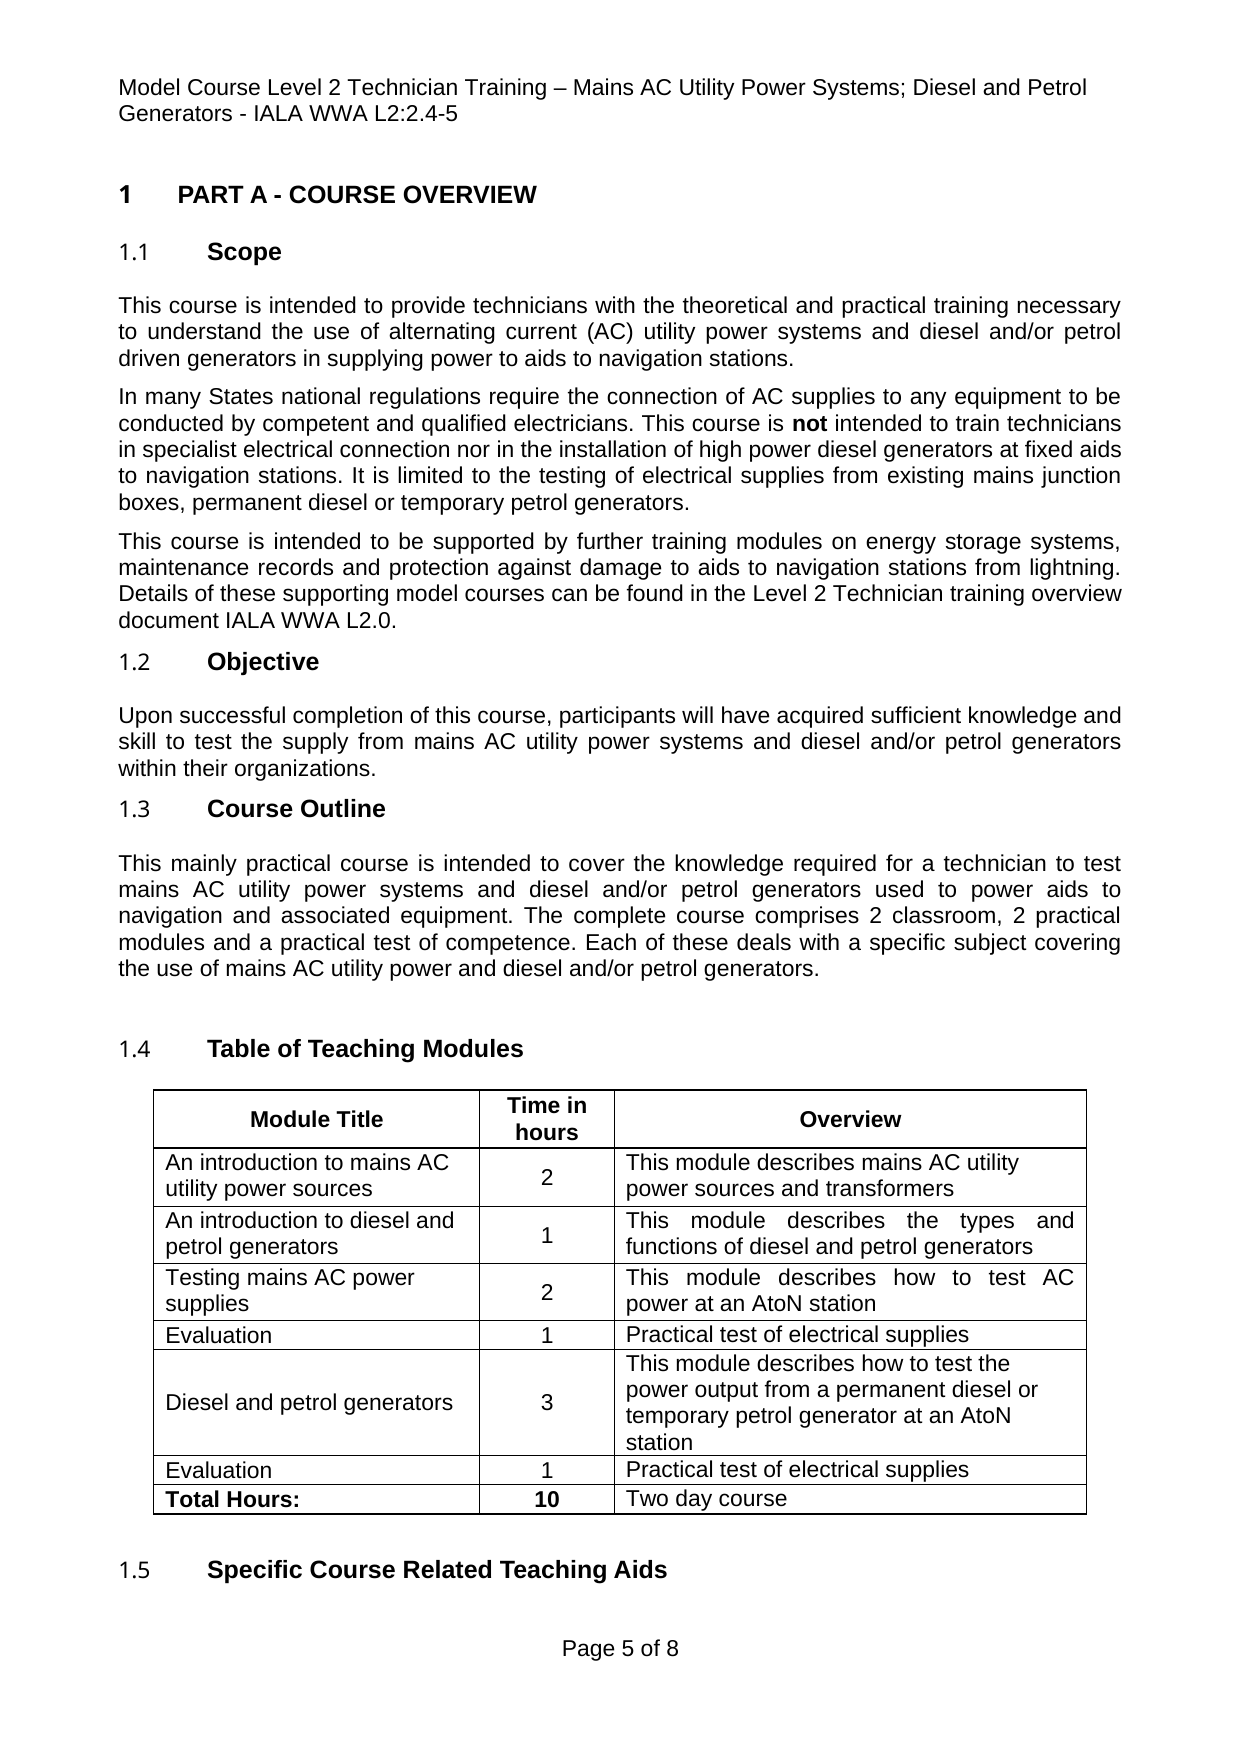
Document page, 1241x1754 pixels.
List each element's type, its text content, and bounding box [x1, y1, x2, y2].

subtitle Scope [118, 236, 1122, 267]
table_cell An introduction to mains AC utility power sources [154, 1149, 479, 1206]
table_cell Practical test of electrical supplies [615, 1456, 1086, 1484]
table_cell 1 [480, 1207, 614, 1263]
table_cell Evaluation [154, 1321, 479, 1349]
text This mainly practical course is intended to cover the knowledge required for a technician to test mains AC utility power systems and diesel and/or petrol generators used to power aids to navigation and associated equipment. The complete course comprises 2 classroom, 2 practical modules and a practical test of competence. Each of these deals with a specific subject covering the use of mains AC utility power and diesel and/or petrol generators. [118, 849, 1122, 981]
table_cell 10 [480, 1485, 614, 1513]
subtitle PART A - COURSE OVERVIEW [118, 176, 1122, 211]
table_header Overview [615, 1091, 1086, 1147]
table_cell 1 [480, 1321, 614, 1349]
subtitle Specific Course Related Teaching Aids [118, 1554, 1122, 1585]
table_cell Testing mains AC power supplies [154, 1264, 479, 1320]
table_cell Two day course [615, 1485, 1086, 1513]
text This course is intended to be supported by further training modules on energy storage systems, maintenance records and protection against damage to aids to navigation stations from lightning. Details of these supporting model courses can be found in the Level 2 Technician training overview document IALA WWA L2.0. [118, 528, 1122, 633]
text In many States national regulations require the connection of AC supplies to any equipment to be conducted by competent and qualified electricians. This course is not intended to train technicians in specialist electrical connection nor in the installation of high power diesel generators at fixed aids to navigation stations. It is limited to the testing of electrical supplies from existing mains junction boxes, permanent diesel or temporary petrol generators. [118, 383, 1122, 515]
table_header Module Title [154, 1091, 479, 1147]
table_cell This module describes the types and functions of diesel and petrol generators [615, 1207, 1086, 1263]
table_cell 2 [480, 1149, 614, 1206]
table_cell This module describes how to test the power output from a permanent diesel or temporary petrol generator at an AtoN station [615, 1350, 1086, 1455]
table_cell This module describes how to test AC power at an AtoN station [615, 1264, 1086, 1320]
text This course is intended to provide technicians with the theoretical and practical training necessary to understand the use of alternating current (AC) utility power systems and diesel and/or petrol driven generators in supplying power to aids to navigation stations. [118, 292, 1122, 371]
table_header Time in hours [480, 1091, 614, 1147]
table_cell An introduction to diesel and petrol generators [154, 1207, 479, 1263]
subtitle Course Outline [118, 793, 1122, 824]
subtitle Table of Teaching Modules [118, 1033, 1122, 1064]
table_cell 3 [480, 1350, 614, 1455]
table_cell Practical test of electrical supplies [615, 1321, 1086, 1349]
table_cell 1 [480, 1456, 614, 1484]
table_cell Evaluation [154, 1456, 479, 1484]
table_cell Diesel and petrol generators [154, 1350, 479, 1455]
text Upon successful completion of this course, participants will have acquired sufficient knowledge and skill to test the supply from mains AC utility power systems and diesel and/or petrol generators within their organizations. [118, 702, 1122, 781]
table_cell This module describes mains AC utility power sources and transformers [615, 1149, 1086, 1206]
table_cell 2 [480, 1264, 614, 1320]
table_cell Total Hours: [154, 1485, 479, 1513]
subtitle Objective [118, 646, 1122, 677]
